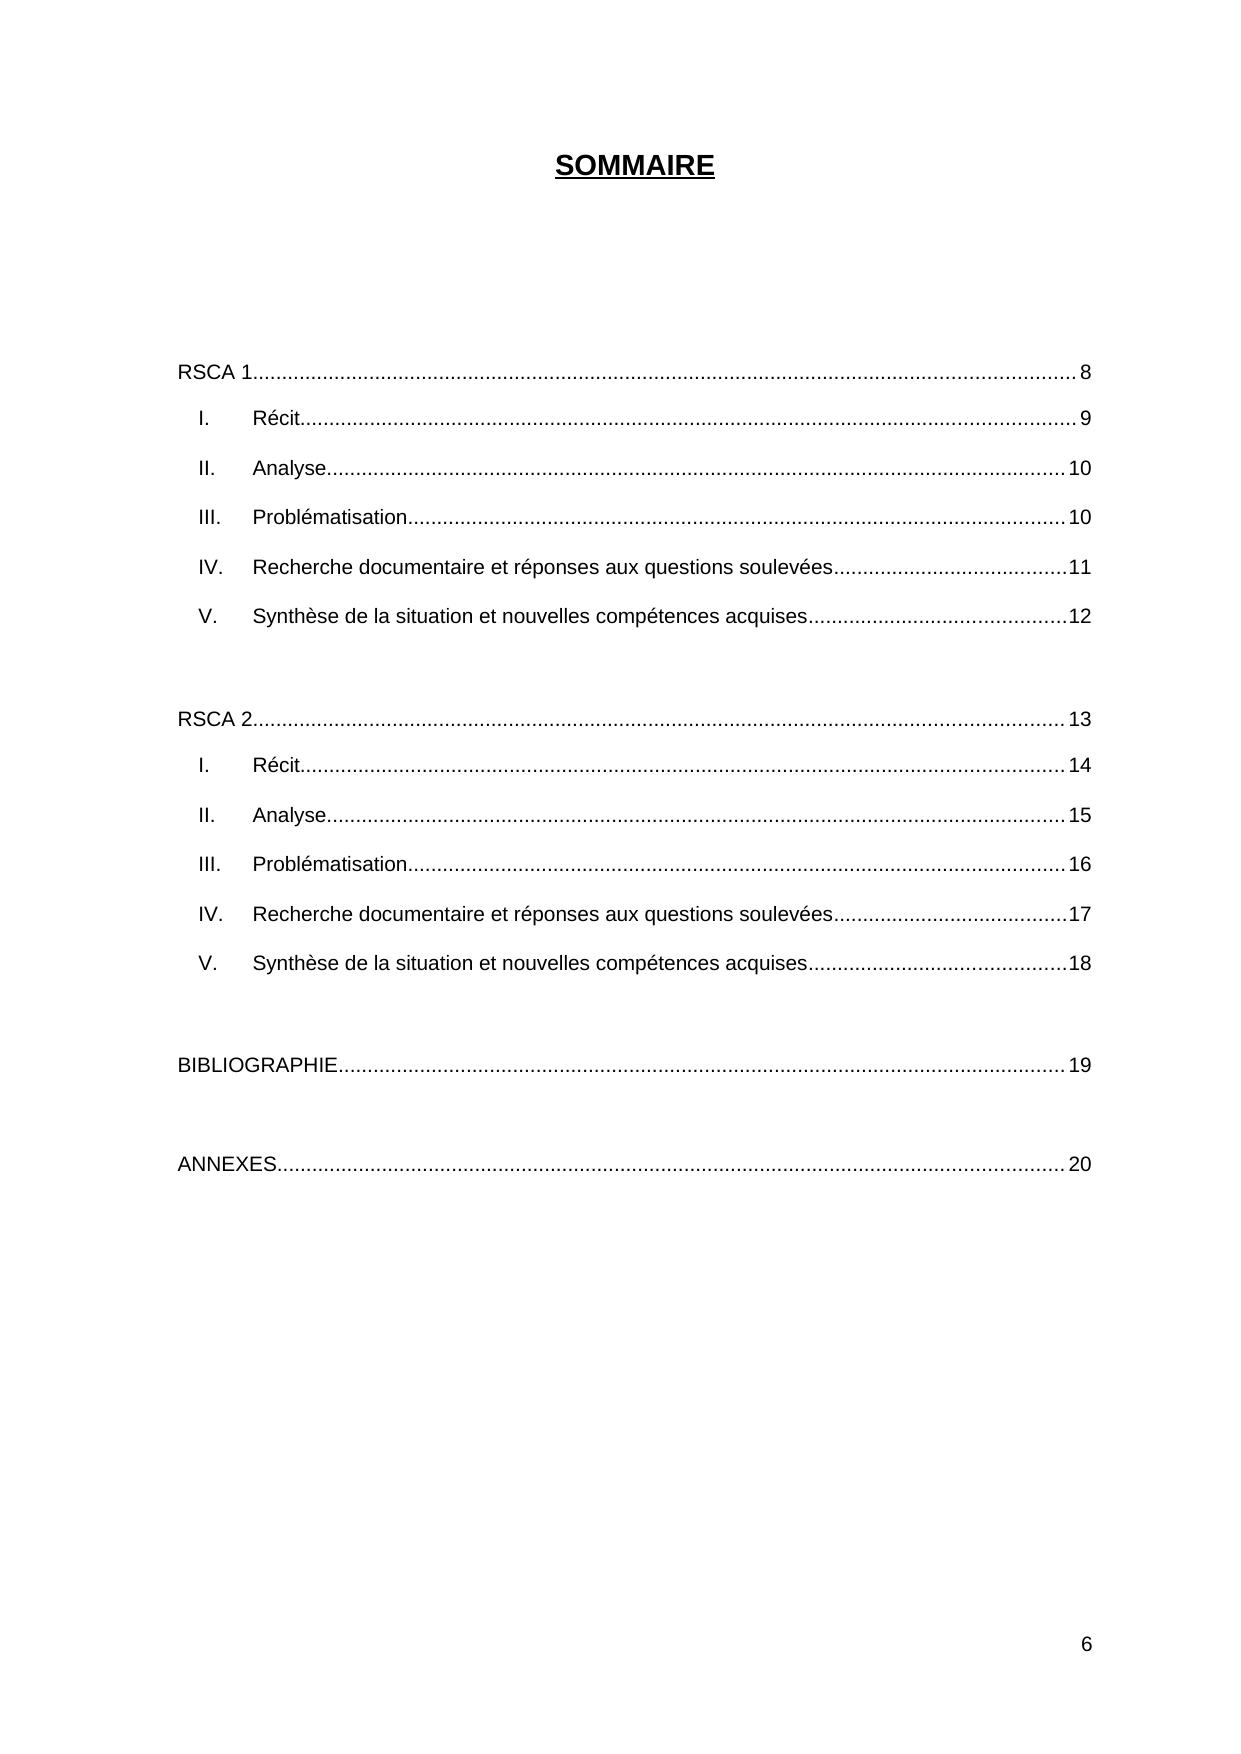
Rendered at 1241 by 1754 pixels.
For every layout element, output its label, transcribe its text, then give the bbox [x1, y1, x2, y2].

text SOMMAIRE [177, 148, 1092, 181]
